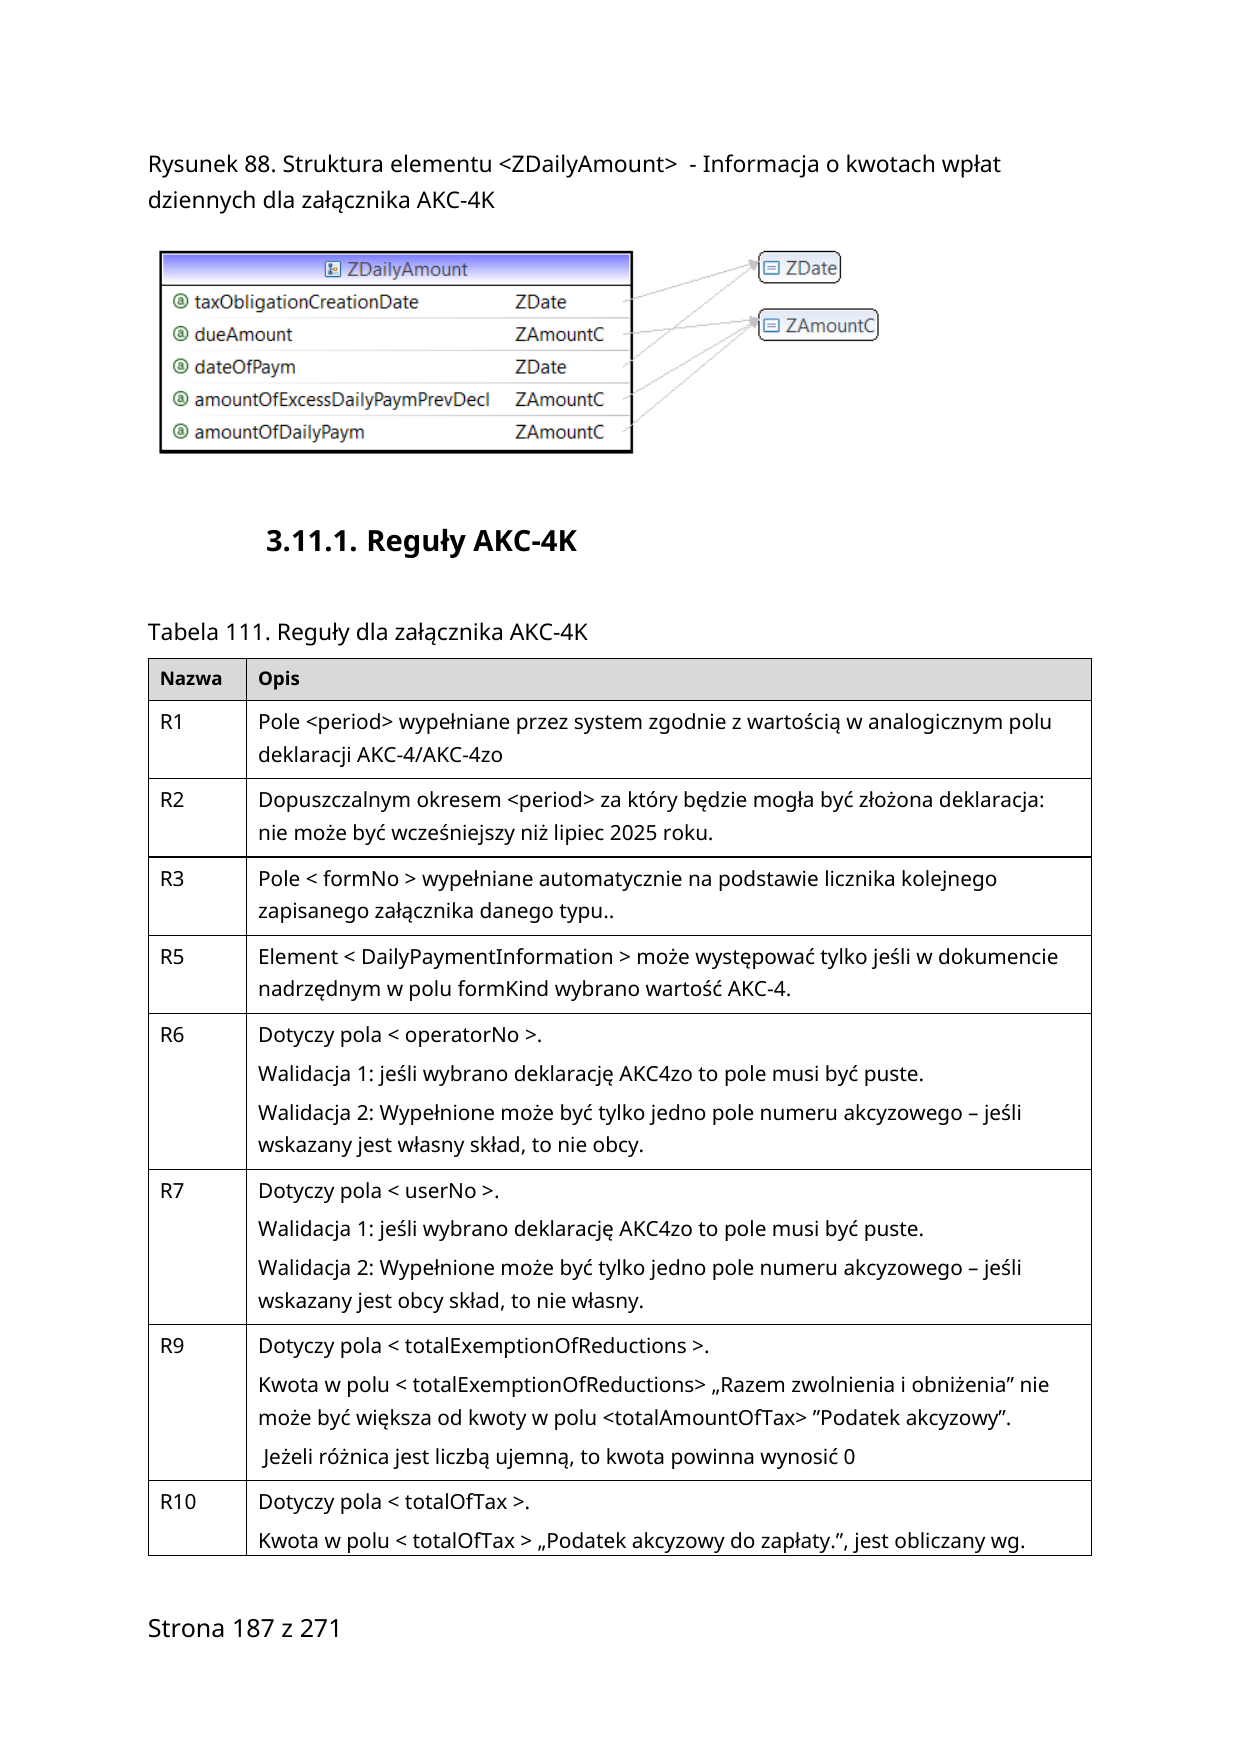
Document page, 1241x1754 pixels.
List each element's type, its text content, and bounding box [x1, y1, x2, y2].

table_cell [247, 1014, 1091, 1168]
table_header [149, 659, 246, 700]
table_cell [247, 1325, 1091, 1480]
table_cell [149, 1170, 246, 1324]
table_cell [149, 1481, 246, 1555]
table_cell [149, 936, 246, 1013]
picture [147, 236, 890, 465]
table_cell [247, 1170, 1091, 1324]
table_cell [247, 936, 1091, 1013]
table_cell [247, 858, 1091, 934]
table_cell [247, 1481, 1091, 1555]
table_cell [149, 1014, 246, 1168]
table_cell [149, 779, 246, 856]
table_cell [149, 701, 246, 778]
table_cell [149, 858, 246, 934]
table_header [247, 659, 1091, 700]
subtitle Reguły AKC-4K [266, 520, 1092, 560]
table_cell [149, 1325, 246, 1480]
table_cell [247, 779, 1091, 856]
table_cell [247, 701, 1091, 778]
